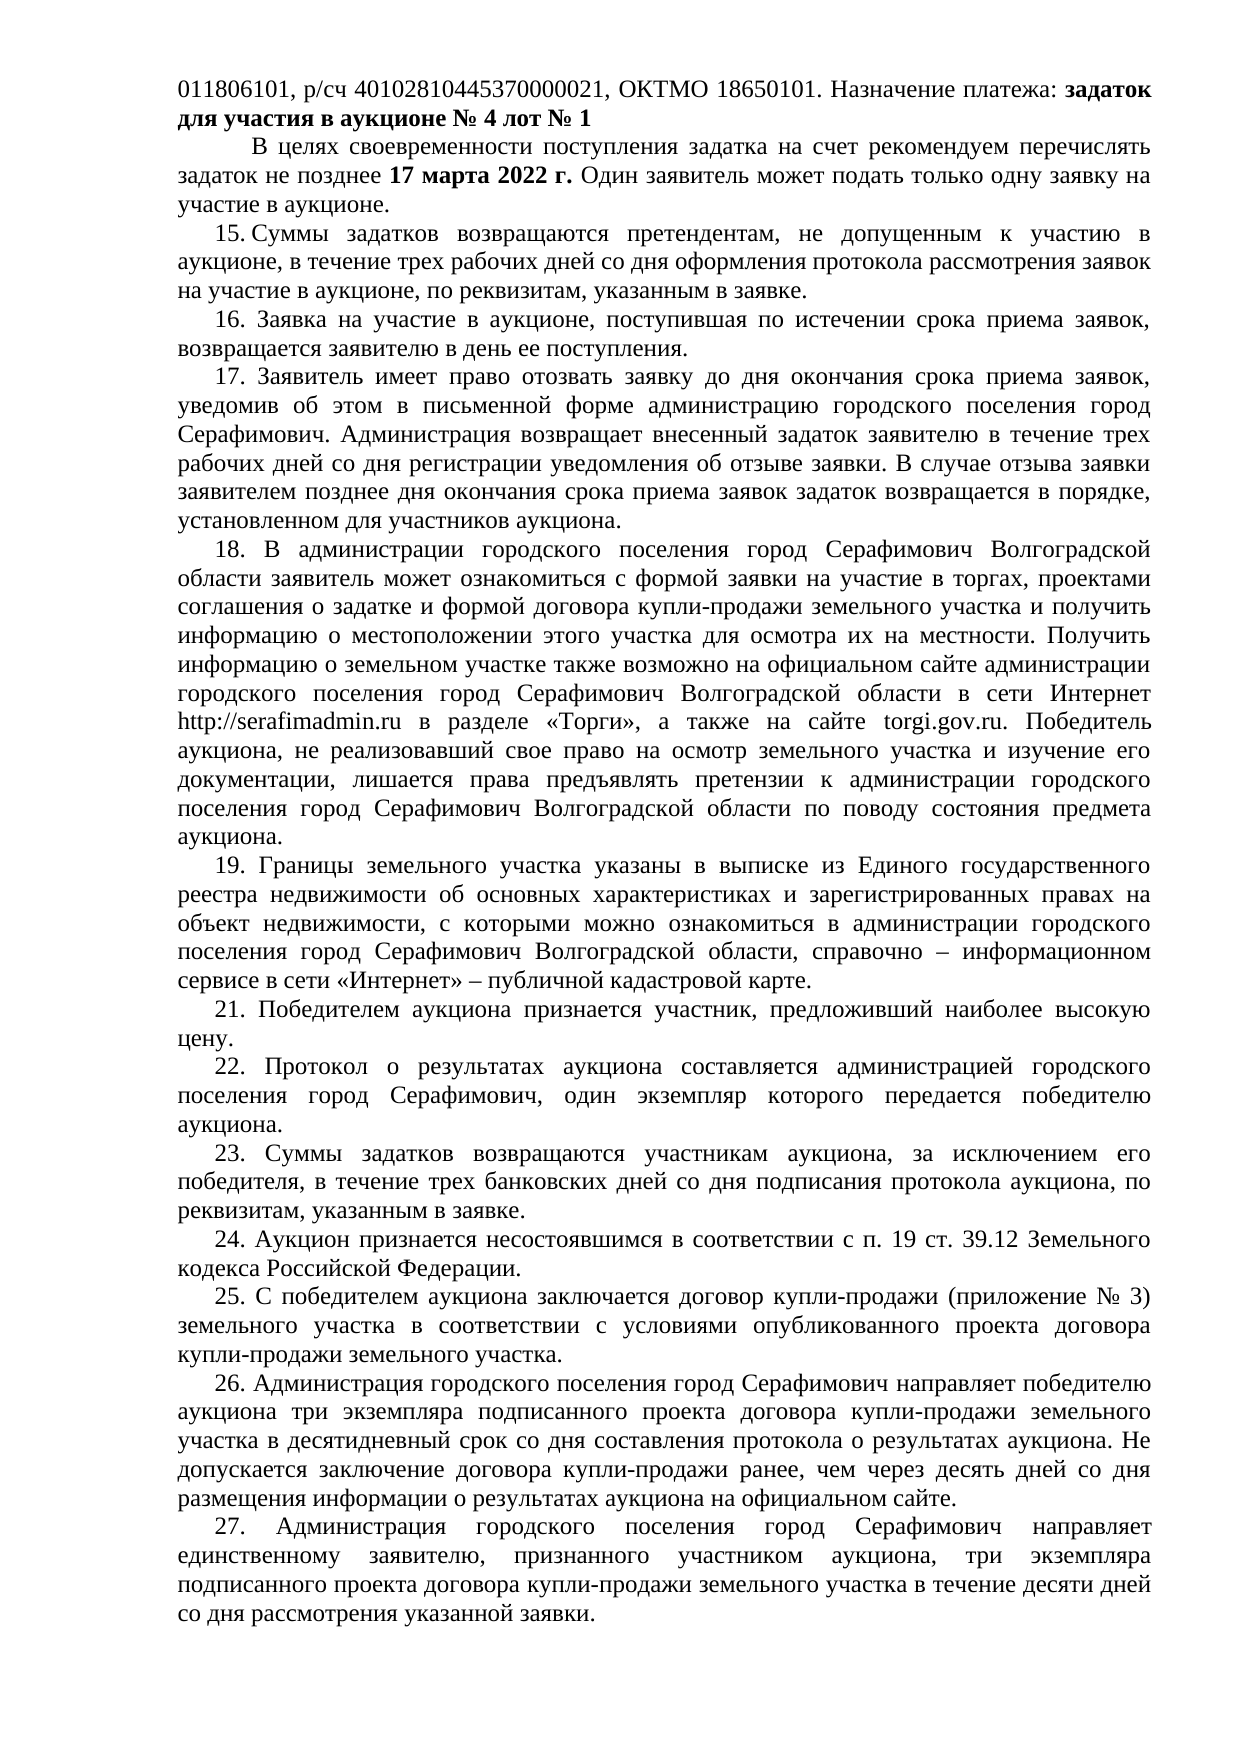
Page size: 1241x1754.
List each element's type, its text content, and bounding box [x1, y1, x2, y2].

text 23. Суммы задатков возвращаются участникам аукциона, за исключением его победителя, в течение трех банковских дней со дня подписания протокола аукциона, по реквизитам, указанным в заявке. [177, 1138, 1152, 1224]
text 24. Аукцион признается несостоявшимся в соответствии с п. 19 ст. 39.12 Земельного кодекса Российской Федерации. [177, 1224, 1152, 1281]
text 16. Заявка на участие в аукционе, поступившая по истечении срока приема заявок, возвращается заявителю в день ее поступления. [177, 304, 1152, 361]
text 21. Победителем аукциона признается участник, предложивший наиболее высокую цену. [177, 994, 1152, 1051]
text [177, 74, 1152, 131]
text 25. С победителем аукциона заключается договор купли-продажи (приложение № 3) земельного участка в соответствии с условиями опубликованного проекта договора купли-продажи земельного участка. [177, 1281, 1152, 1368]
text 27. Администрация городского поселения город Серафимович направляет единственному заявителю, признанного участником аукциона, три экземпляра подписанного проекта договора купли-продажи земельного участка в течение десяти дней со дня рассмотрения указанной заявки. [177, 1511, 1152, 1626]
text 18. В администрации городского поселения город Серафимович Волгоградской области заявитель может ознакомиться с формой заявки на участие в торгах, проектами соглашения о задатке и формой договора купли-продажи земельного участка и получить информацию о местоположении этого участка для осмотра их на местности. Получить информацию о земельном участке также возможно на официальном сайте администрации городского поселения город Серафимович Волгоградской области в сети Интернет http://serafimadmin.ru в разделе «Торги», а также на сайте torgi.gov.ru. Победитель аукциона, не реализовавший свое право на осмотр земельного участка и изучение его документации, лишается права предъявлять претензии к администрации городского поселения город Серафимович Волгоградской области по поводу состояния предмета аукциона. [177, 534, 1152, 850]
text 19. Границы земельного участка указаны в выписке из Единого государственного реестра недвижимости об основных характеристиках и зарегистрированных правах на объект недвижимости, с которыми можно ознакомиться в администрации городского поселения город Серафимович Волгоградской области, справочно – информационном сервисе в сети «Интернет» – публичной кадастровой карте. [177, 850, 1152, 994]
text 17. Заявитель имеет право отозвать заявку до дня окончания срока приема заявок, уведомив об этом в письменной форме администрацию городского поселения город Серафимович. Администрация возвращает внесенный задаток заявителю в течение трех рабочих дней со дня регистрации уведомления об отзыве заявки. В случае отзыва заявки заявителем позднее дня окончания срока приема заявок задаток возвращается в порядке, установленном для участников аукциона. [177, 361, 1152, 534]
text 26. Администрация городского поселения город Серафимович направляет победителю аукциона три экземпляра подписанного проекта договора купли-продажи земельного участка в десятидневный срок со дня составления протокола о результатах аукциона. Не допускается заключение договора купли-продажи ранее, чем через десять дней со дня размещения информации о результатах аукциона на официальном сайте. [177, 1368, 1152, 1511]
text В целях своевременности поступления задатка на счет рекомендуем перечислять задаток не позднее 17 марта 2022 г. Один заявитель может подать только одну заявку на участие в аукционе. [177, 131, 1152, 218]
list Суммы задатков возвращаются претендентам, не допущенным к участию в аукционе, в течение трех рабочих дней со дня оформления протокола рассмотрения заявок на участие в аукционе, по реквизитам, указанным в заявке. [177, 218, 1152, 304]
text 22. Протокол о результатах аукциона составляется администрацией городского поселения город Серафимович, один экземпляр которого передается победителю аукциона. [177, 1051, 1152, 1138]
